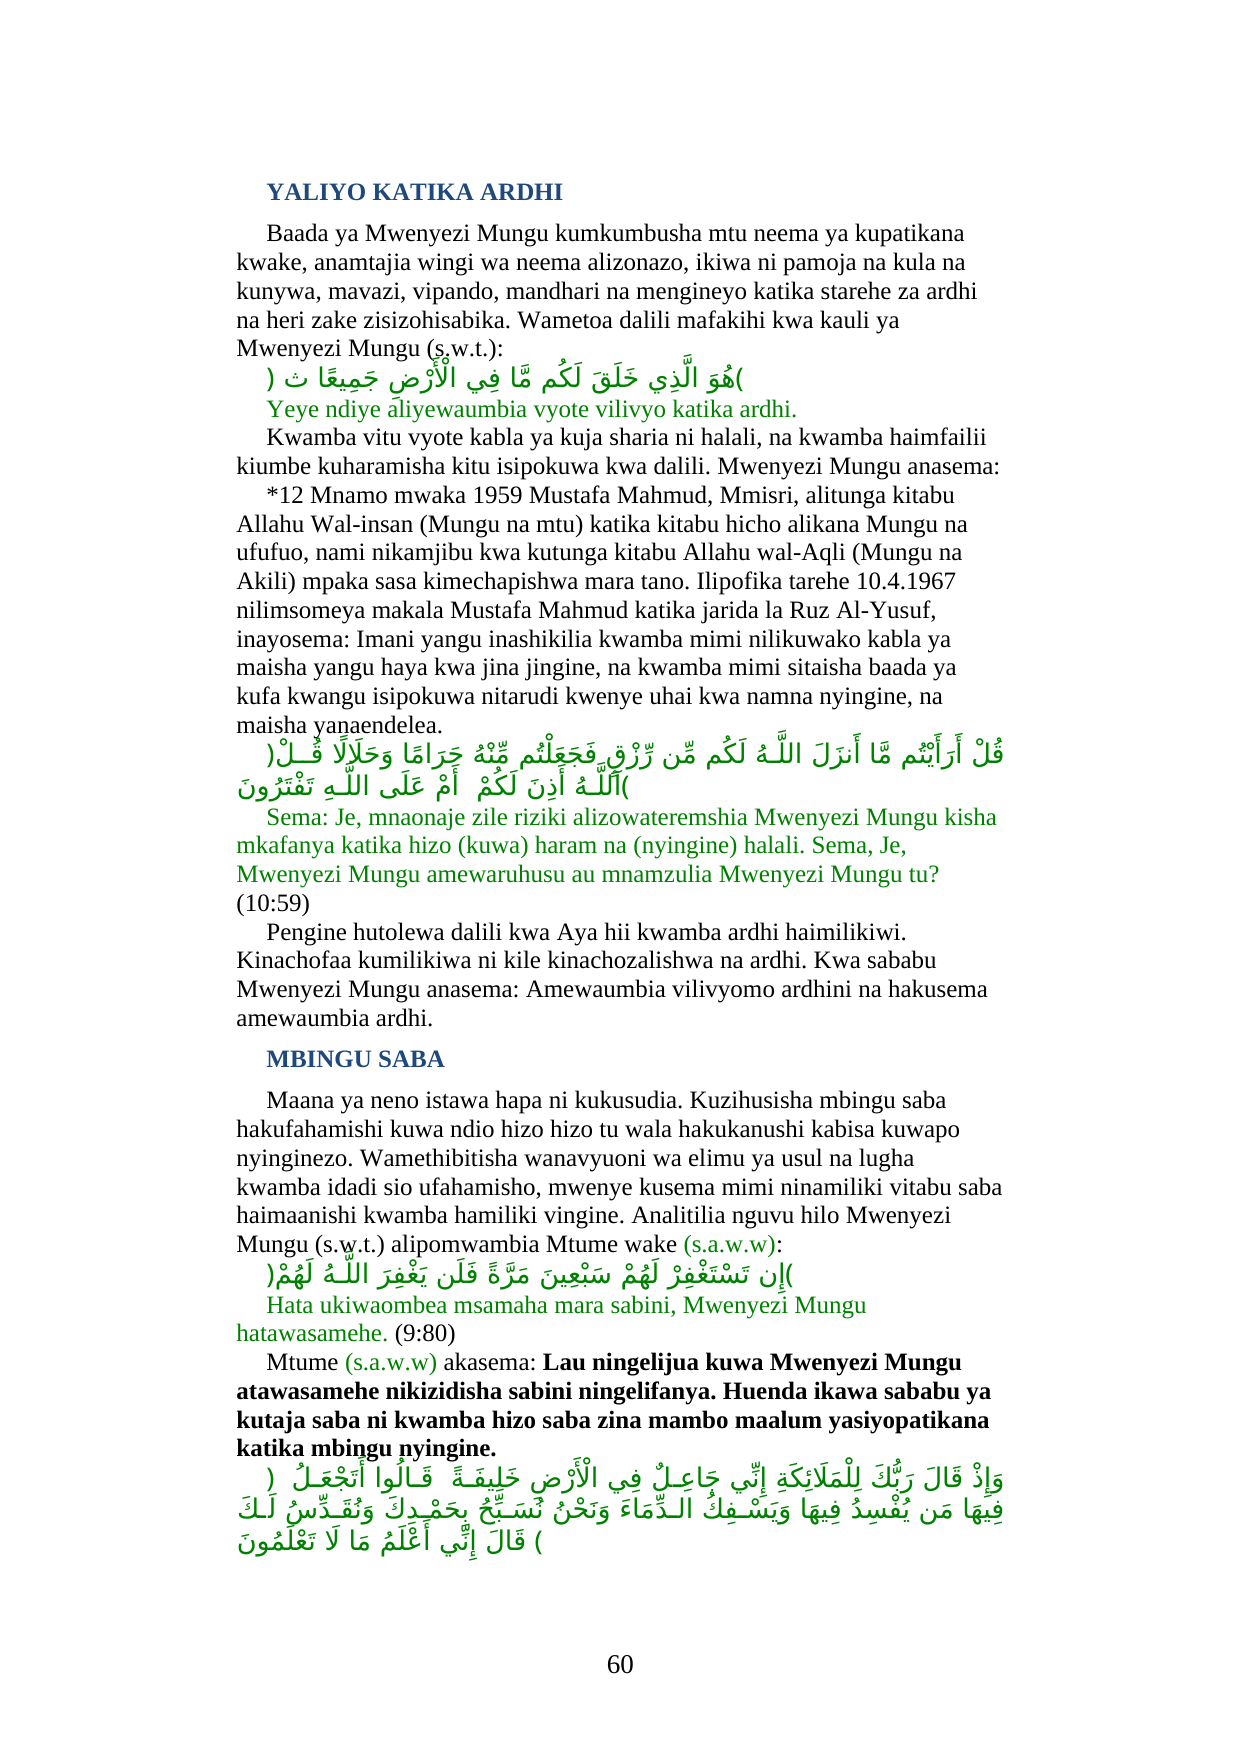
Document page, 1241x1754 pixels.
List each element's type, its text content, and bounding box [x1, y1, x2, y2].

subtitle MBINGU SABA [236, 1044, 1004, 1073]
text Pengine hutolewa dalili kwa Aya hii kwamba ardhi haimilikiwi. Kinachofaa kumilikiwa ni kile kinachozalishwa na ardhi. Kwa sababu Mwenyezi Mungu anasema: Amewaumbia vilivyomo ardhini na hakusema amewaumbia ardhi. [236, 917, 1004, 1032]
text Sema: Je, mnaonaje zile riziki alizowateremshia Mwenyezi Mungu kisha mkafanya katika hizo (kuwa) haram na (nyingine) halali. Sema, Je, Mwenyezi Mungu amewaruhusu au mnamzulia Mwenyezi Mungu tu? (10:59) [236, 802, 1004, 917]
text Mtume (s.a.w.w) akasema: Lau ningelijua kuwa Mwenyezi Mungu atawasamehe nikizidisha sabini ningelifanya. Huenda ikawa sababu ya kutaja saba ni kwamba hizo saba zina mambo maalum yasiyopatikana katika mbingu nyingine. [236, 1347, 1004, 1462]
text Yeye ndiye aliyewaumbia vyote vilivyo katika ardhi. [236, 394, 1004, 422]
text Baada ya Mwenyezi Mungu kumkumbusha mtu neema ya kupatikana kwake, anamtajia wingi wa neema alizonazo, ikiwa ni pamoja na kula na kunywa, mavazi, vipando, mandhari na mengineyo katika starehe za ardhi na heri zake zisizohisabika. Wametoa dalili mafakihi kwa kauli ya Mwenyezi Mungu (s.w.t.): [236, 218, 1004, 362]
text Maana ya neno istawa hapa ni kukusudia. Kuzihusisha mbingu saba hakufahamishi kuwa ndio hizo hizo tu wala hakukanushi kabisa kuwapo nyinginezo. Wamethibitisha wanavyuoni wa elimu ya usul na lugha kwamba idadi sio ufahamisho, mwenye kusema mimi ninamiliki vitabu saba haimaanishi kwamba hamiliki vingine. Analitilia nguvu hilo Mwenyezi Mungu (s.w.t.) alipomwambia Mtume wake (s.a.w.w): [236, 1086, 1004, 1258]
text ﴿إِن تَسْتَغْفِرْ لَهُمْ سَبْعِينَ مَرَّةً فَلَن يَغْفِرَ اللَّـهُ لَهُمْ﴾ [236, 1258, 1004, 1290]
subtitle YALIYO KATIKA ARDHI [236, 177, 1004, 206]
text ﴿ هُوَ الَّذِي خَلَقَ لَكُم مَّا فِي الْأَرْضِ جَمِيعًا ث﴾ [236, 362, 1004, 394]
text Kwamba vitu vyote kabla ya kuja sharia ni halali, na kwamba haimfailii kiumbe kuharamisha kitu isipokuwa kwa dalili. Mwenyezi Mungu anasema: [236, 422, 1004, 480]
text ﴿ وَإِذْ قَالَ رَبُّكَ لِلْمَلَائِكَةِ إِنِّي جَاعِلٌ فِي الْأَرْضِ خَلِيفَةً قَالُوا أَتَجْعَلُ فِيهَا مَن يُفْسِدُ فِيهَا وَيَسْفِكُ الدِّمَاءَ وَنَحْنُ نُسَبِّحُ بِحَمْدِكَ وَنُقَدِّسُ لَكَ قَالَ إِنِّي أَعْلَمُ مَا لَا تَعْلَمُونَ ﴾ [236, 1462, 1004, 1557]
text Hata ukiwaombea msamaha mara sabini, Mwenyezi Mungu hatawasamehe. (9:80) [236, 1290, 1004, 1347]
text *12 Mnamo mwaka 1959 Mustafa Mahmud, Mmisri, alitunga kitabu Allahu Wal-insan (Mungu na mtu) katika kitabu hicho alikana Mungu na ufufuo, nami nikamjibu kwa kutunga kitabu Allahu wal-Aqli (Mungu na Akili) mpaka sasa kimechapishwa mara tano. Ilipofika tarehe 10.4.1967 nilimsomeya makala Mustafa Mahmud katika jarida la Ruz Al-Yusuf, inayosema: Imani yangu inashikilia kwamba mimi nilikuwako kabla ya maisha yangu haya kwa jina jingine, na kwamba mimi sitaisha baada ya kufa kwangu isipokuwa nitarudi kwenye uhai kwa namna nyingine, na maisha yanaendelea. [236, 480, 1004, 739]
text ﴿قُلْ أَرَأَيْتُم مَّا أَنزَلَ اللَّـهُ لَكُم مِّن رِّزْقٍ فَجَعَلْتُم مِّنْهُ حَرَامًا وَحَلَالًا قُلْ آللَّـهُ أَذِنَ لَكُمْ أَمْ عَلَى اللَّـهِ تَفْتَرُونَ﴾ [236, 739, 1004, 802]
